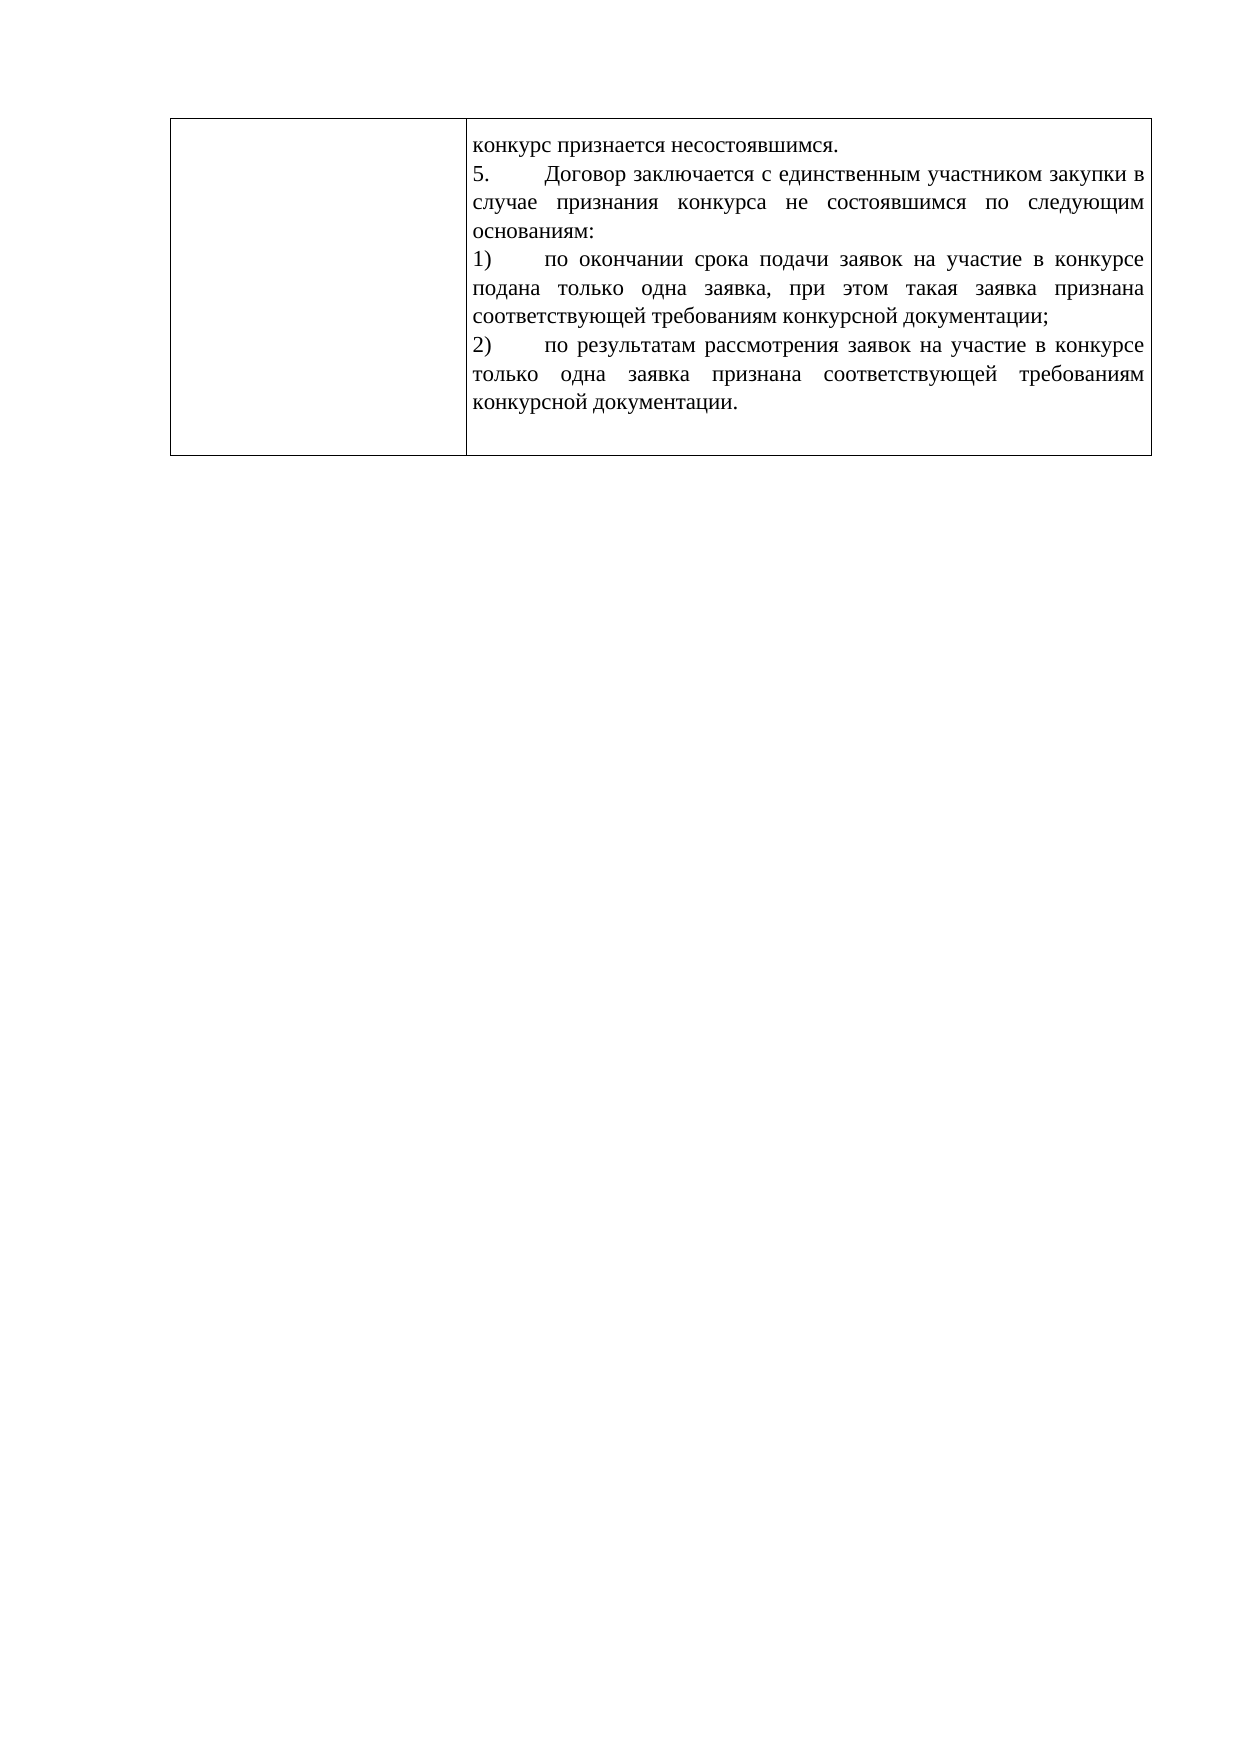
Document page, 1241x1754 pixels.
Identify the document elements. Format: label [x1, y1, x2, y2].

table_cell [171, 119, 466, 454]
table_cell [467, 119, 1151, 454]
